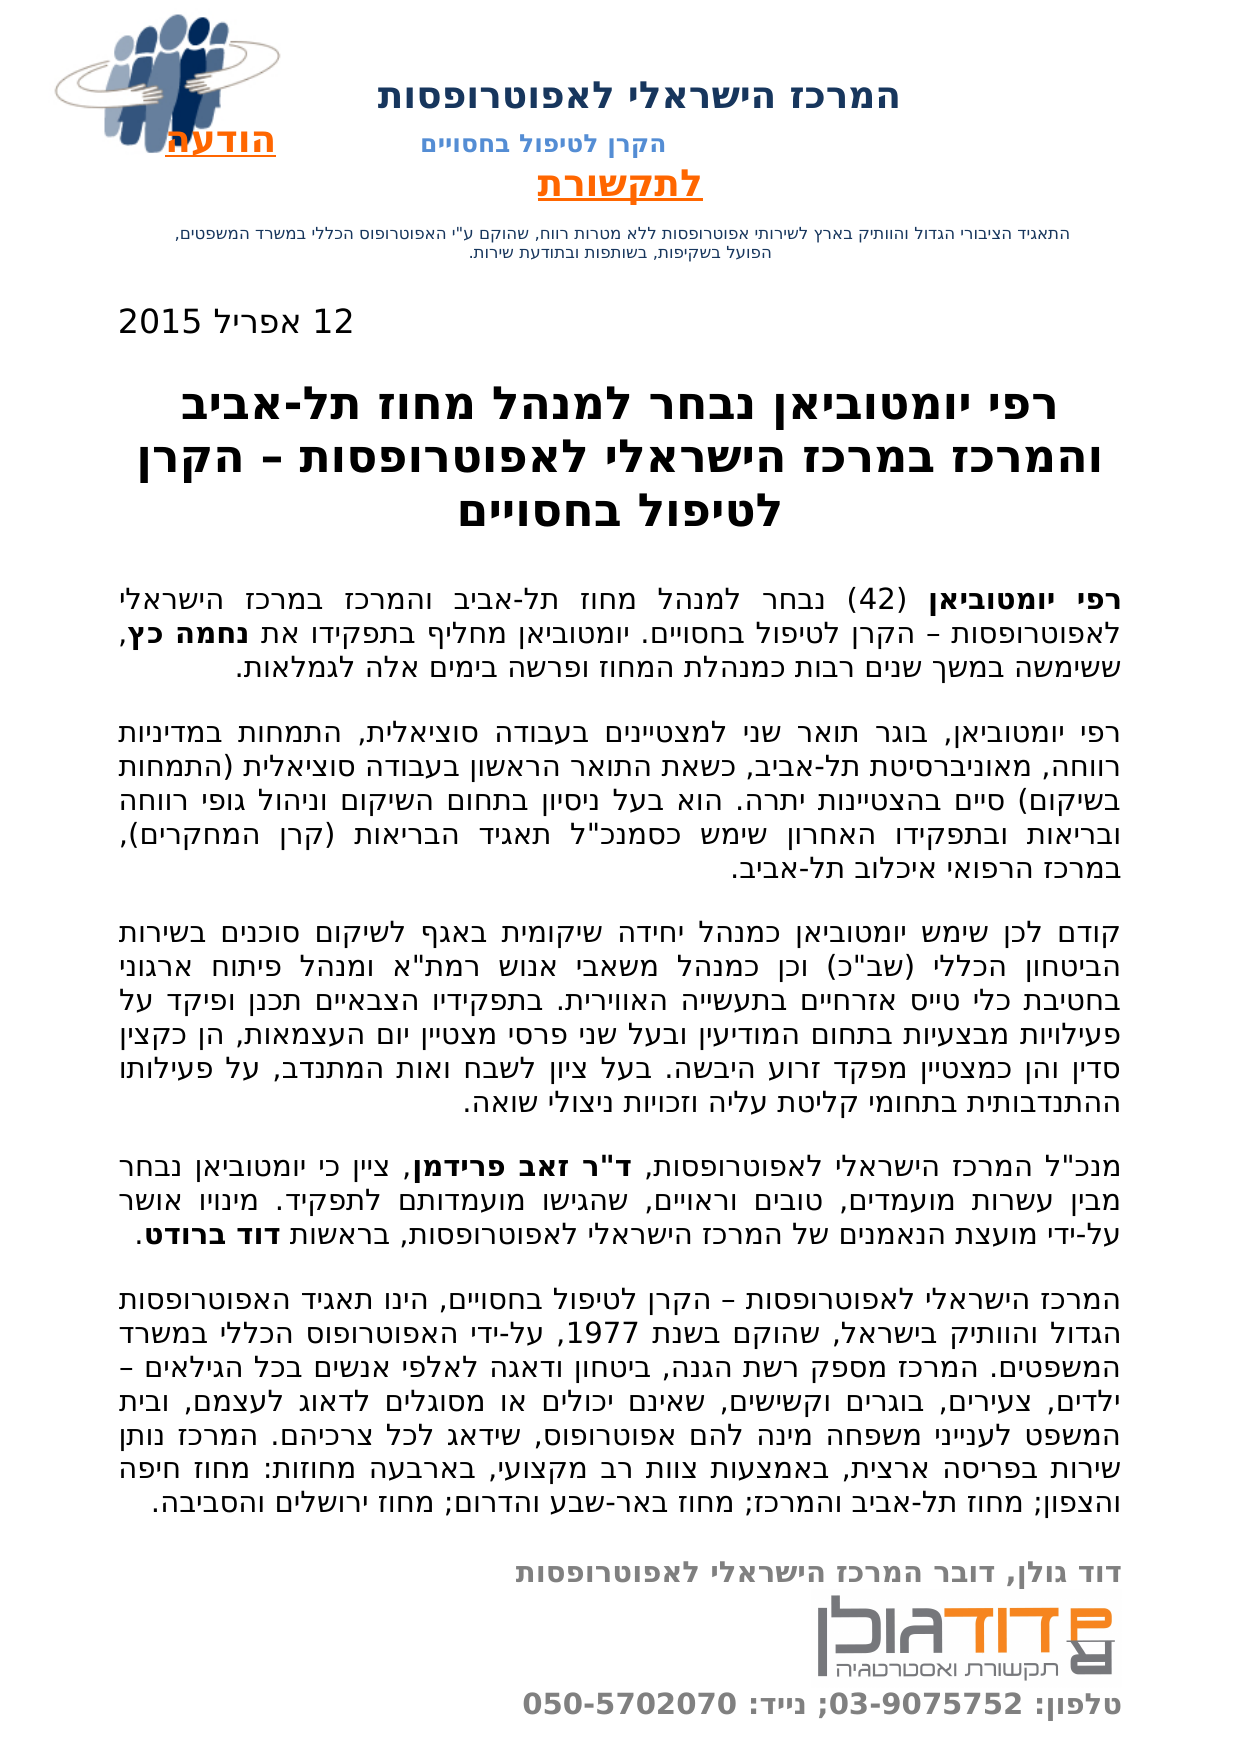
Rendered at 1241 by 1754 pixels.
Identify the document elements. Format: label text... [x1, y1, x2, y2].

text ‏‏‏12 אפריל 2015 [118, 302, 1122, 341]
text מנכ"ל המרכז הישראלי לאפוטרופסות, ד"ר זאב פרידמן, ציין כי יומטוביאן נבחר מבין עשרות מועמדים, טובים וראויים, שהגישו מועמדותם לתפקיד. מינויו אושר על-ידי מועצת הנאמנים של המרכז הישראלי לאפוטרופסות, בראשות דוד ברודט. [118, 1150, 1122, 1252]
text המרכז הישראלי לאפוטרופסות – הקרן לטיפול בחסויים, הינו תאגיד האפוטרופסות הגדול והוותיק בישראל, שהוקם בשנת 1977, על-ידי האפוטרופוס הכללי במשרד המשפטים. המרכז מספק רשת הגנה, ביטחון ודאגה לאלפי אנשים בכל הגילאים – ילדים, צעירים, בוגרים וקשישים, שאינם יכולים או מסוגלים לדאוג לעצמם, ובית המשפט לענייני משפחה מינה להם אפוטרופוס, שידאג לכל צרכיהם. המרכז נותן שירות בפריסה ארצית, באמצעות צוות רב מקצועי, בארבעה מחוזות: מחוז חיפה והצפון; מחוז תל-אביב והמרכז; מחוז באר-שבע והדרום; מחוז ירושלים והסביבה. [118, 1282, 1122, 1520]
picture [811, 1589, 1122, 1688]
text קודם לכן שימש יומטוביאן כמנהל יחידה שיקומית באגף לשיקום סוכנים בשירות הביטחון הכללי (שב"כ) וכן כמנהל משאבי אנוש רמת"א ומנהל פיתוח ארגוני בחטיבת כלי טייס אזרחיים בתעשייה האווירית. בתפקידיו הצבאיים תכנן ופיקד על פעילויות מבצעיות בתחום המודיעין ובעל שני פרסי מצטיין יום העצמאות, הן כקצין סדין והן כמצטיין מפקד זרוע היבשה. בעל ציון לשבח ואות המתנדב, על פעילותו ההתנדבותית בתחומי קליטת עליה וזכויות ניצולי שואה. [118, 915, 1122, 1119]
text רפי יומטוביאן נבחר למנהל מחוז תל-אביב והמרכז במרכז הישראלי לאפוטרופסות – הקרן לטיפול בחסויים [118, 377, 1122, 537]
picture [48, 0, 297, 160]
text רפי יומטוביאן (42) נבחר למנהל מחוז תל-אביב והמרכז במרכז הישראלי לאפוטרופסות – הקרן לטיפול בחסויים. יומטוביאן מחליף בתפקידו את נחמה כץ, ששימשה במשך שנים רבות כמנהלת המחוז ופרשה בימים אלה לגמלאות. [118, 583, 1122, 684]
text רפי יומטוביאן, בוגר תואר שני למצטיינים בעבודה סוציאלית, התמחות במדיניות רווחה, מאוניברסיטת תל-אביב, כשאת התואר הראשון בעבודה סוציאלית (התמחות בשיקום) סיים בהצטיינות יתרה. הוא בעל ניסיון בתחום השיקום וניהול גופי רווחה ובריאות ובתפקידו האחרון שימש כסמנכ"ל תאגיד הבריאות (קרן המחקרים), במרכז הרפואי איכלוב תל-אביב. [118, 715, 1122, 885]
